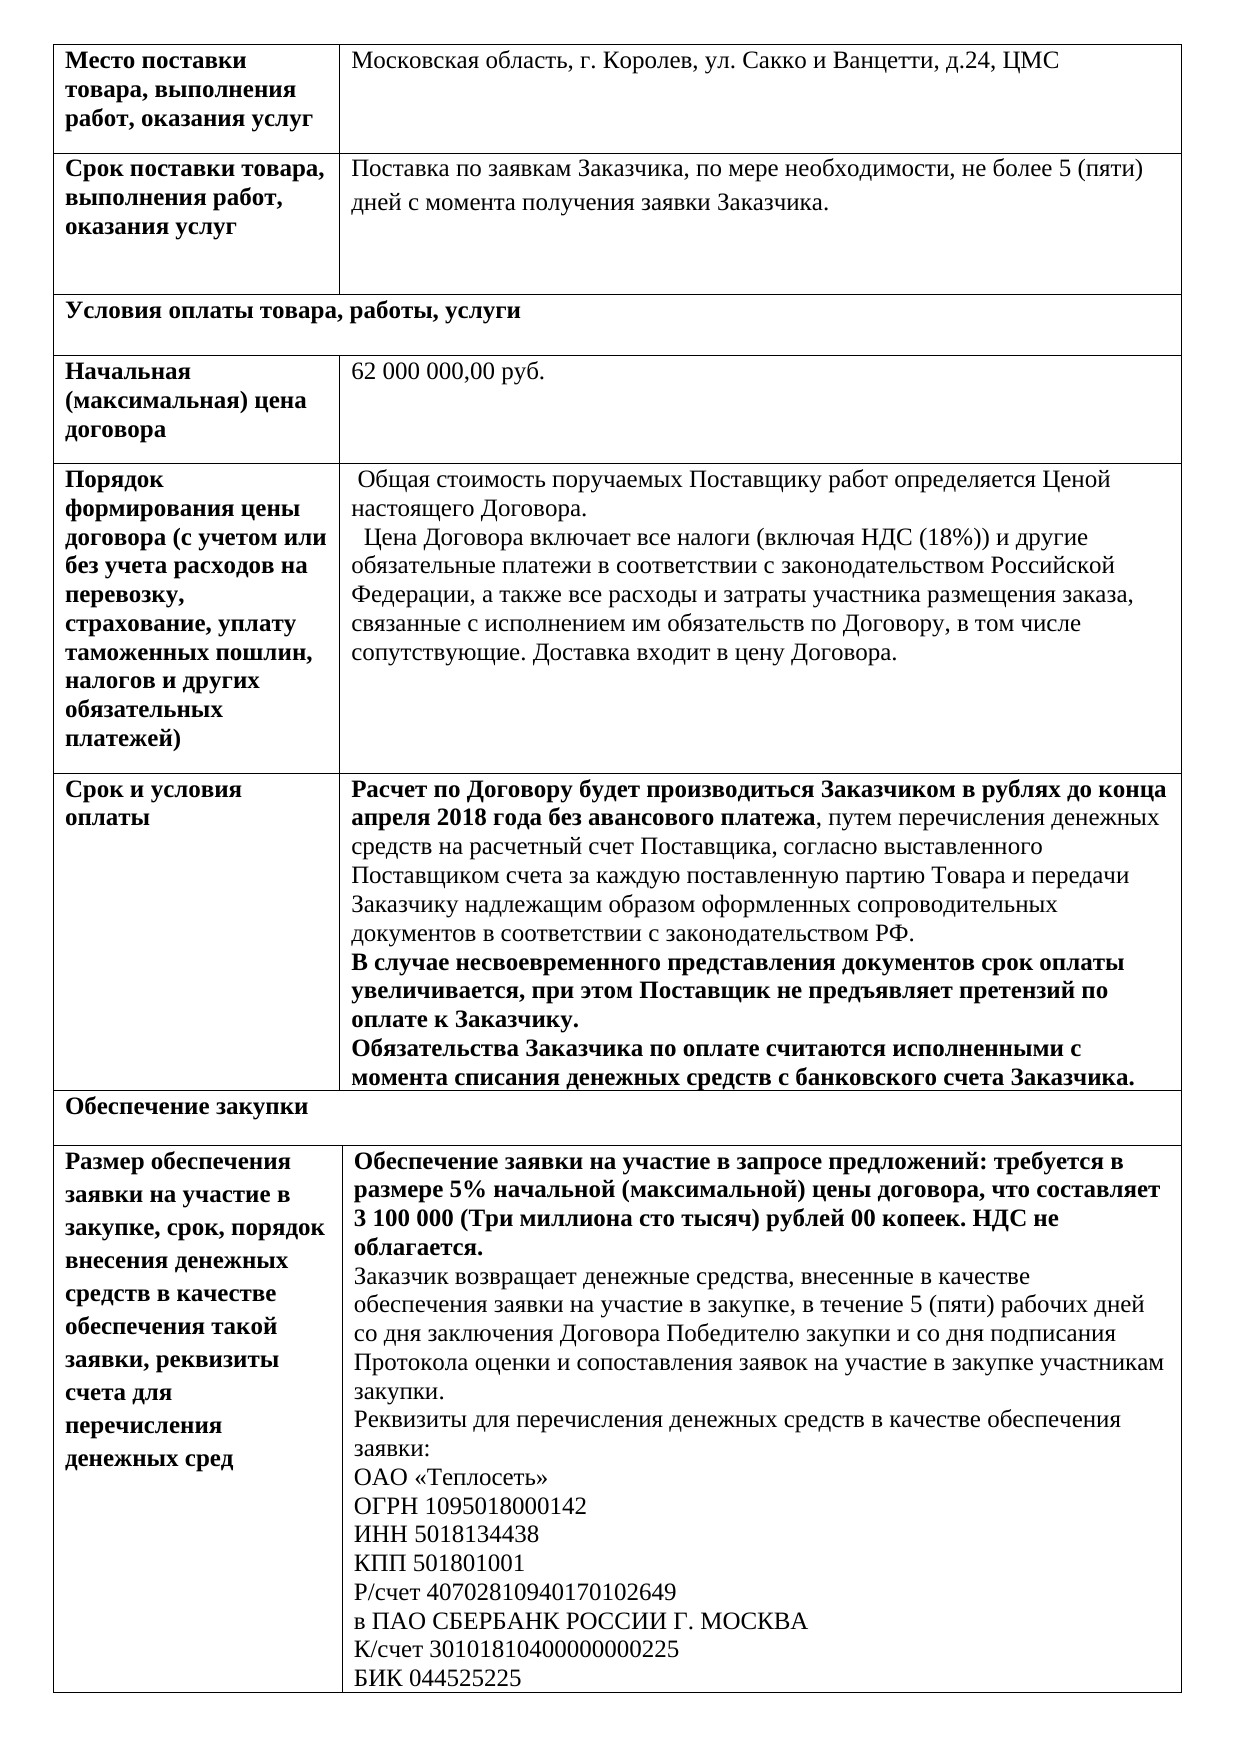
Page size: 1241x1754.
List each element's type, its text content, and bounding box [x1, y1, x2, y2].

table_cell Обеспечение закупки [54, 1091, 1181, 1145]
table_cell Срок и условия оплаты [54, 774, 339, 1090]
table_cell Место поставки товара, выполнения работ, оказания услуг [54, 45, 339, 152]
table_cell Поставка по заявкам Заказчика, по мере необходимости, не более 5 (пяти) дней с момента получения заявки Заказчика. [340, 154, 1181, 294]
table_cell Порядок формирования цены договора (с учетом или без учета расходов на перевозку, страхование, уплату таможенных пошлин, налогов и других обязательных платежей) [54, 464, 339, 773]
table_cell Расчет по Договору будет производиться Заказчиком в рублях до конца апреля 2018 года без авансового платежа, путем перечисления денежных средств на расчетный счет Поставщика, согласно выставленного Поставщиком счета за каждую поставленную партию Товара и передачи Заказчику надлежащим образом оформленных сопроводительных документов в соответствии с законодательством РФ. В случае несвоевременного представления документов срок оплаты увеличивается, при этом Поставщик не предъявляет претензий по оплате к Заказчику. Обязательства Заказчика по оплате считаются исполненными с момента списания денежных средств с банковского счета Заказчика. [340, 774, 1181, 1090]
table_cell Срок поставки товара, выполнения работ, оказания услуг [54, 154, 339, 294]
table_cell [54, 1146, 342, 1692]
table_cell Московская область, г. Королев, ул. Сакко и Ванцетти, д.24, ЦМС [340, 45, 1181, 152]
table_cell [343, 1146, 1181, 1692]
table_cell Условия оплаты товара, работы, услуги [54, 295, 1181, 355]
table_cell 62 000 000,00 руб. [340, 356, 1181, 463]
table_cell Начальная (максимальная) цена договора [54, 356, 339, 463]
table_cell Общая стоимость поручаемых Поставщику работ определяется Ценой настоящего Договора. Цена Договора включает все налоги (включая НДС (18%)) и другие обязательные платежи в соответствии с законодательством Российской Федерации, а также все расходы и затраты участника размещения заказа, связанные с исполнением им обязательств по Договору, в том числе сопутствующие. Доставка входит в цену Договора. [340, 464, 1181, 773]
